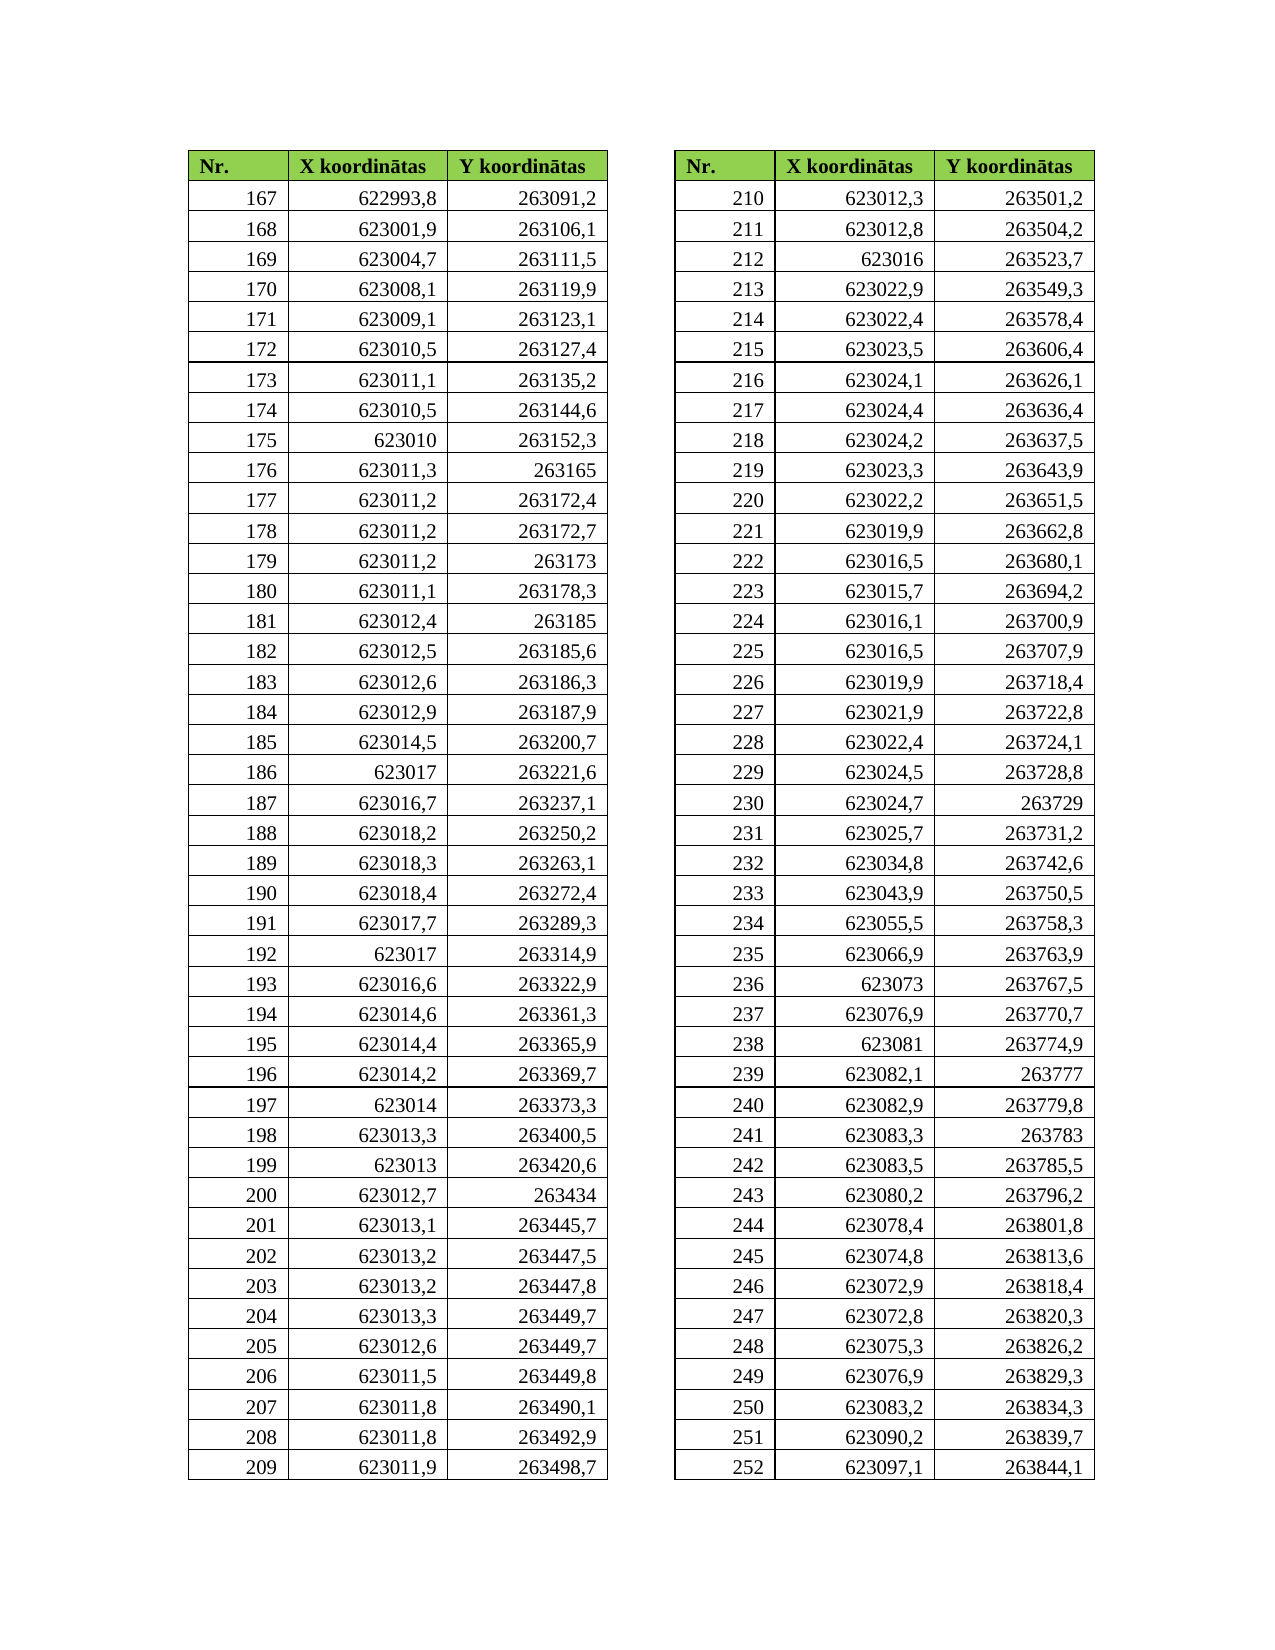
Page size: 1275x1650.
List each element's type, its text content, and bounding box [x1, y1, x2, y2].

table_cell 263400,5 [448, 1118, 607, 1147]
table_cell 196 [189, 1057, 288, 1086]
table_cell 623082,9 [776, 1088, 934, 1117]
table_cell 175 [189, 423, 288, 452]
table_cell 623025,7 [776, 816, 934, 845]
table_cell 623072,9 [776, 1269, 934, 1298]
table_cell 263844,1 [935, 1450, 1094, 1479]
table_cell 623016,6 [289, 967, 447, 996]
table_cell 623014,4 [289, 1027, 447, 1056]
table_cell 263127,4 [448, 332, 607, 361]
table_cell 623024,2 [776, 423, 934, 452]
table_cell 195 [189, 1027, 288, 1056]
table_cell 623010,5 [289, 332, 447, 361]
table_cell 623017 [289, 936, 447, 966]
table_cell 263185,6 [448, 634, 607, 663]
table_header Nr. [189, 151, 288, 180]
table_cell 623073 [776, 967, 934, 996]
table_cell 623083,3 [776, 1118, 934, 1147]
table_cell 235 [676, 936, 774, 966]
table_cell 263365,9 [448, 1027, 607, 1056]
table_cell 192 [189, 936, 288, 966]
table_cell 623011,5 [289, 1359, 447, 1388]
table_cell 263636,4 [935, 393, 1094, 422]
table_cell 263763,9 [935, 936, 1094, 966]
table_cell 623013,2 [289, 1269, 447, 1298]
table_cell 249 [676, 1359, 774, 1388]
table_cell 233 [676, 876, 774, 905]
table_cell 188 [189, 816, 288, 845]
table_cell 623013 [289, 1148, 447, 1177]
table_cell 263707,9 [935, 634, 1094, 663]
table_cell 213 [676, 272, 774, 301]
table_cell 263504,2 [935, 211, 1094, 241]
table_cell 216 [676, 363, 774, 392]
table_cell 623011,1 [289, 363, 447, 392]
table_cell 247 [676, 1299, 774, 1328]
table_cell 263492,9 [448, 1420, 607, 1449]
table_cell 223 [676, 574, 774, 603]
table_cell 241 [676, 1118, 774, 1147]
table_cell 623014,6 [289, 997, 447, 1026]
table_header Y koordinātas [448, 151, 607, 180]
table_cell 219 [676, 453, 774, 482]
table_cell 199 [189, 1148, 288, 1177]
table_cell 263662,8 [935, 514, 1094, 543]
table_cell 211 [676, 211, 774, 241]
table_cell 623012,9 [289, 695, 447, 724]
table_cell 263111,5 [448, 242, 607, 271]
table_header X koordinātas [289, 151, 447, 180]
table_cell 623012,5 [289, 634, 447, 663]
table_cell 263172,7 [448, 514, 607, 543]
table_cell 263420,6 [448, 1148, 607, 1177]
table_cell 623011,1 [289, 574, 447, 603]
table_cell 263637,5 [935, 423, 1094, 452]
table_cell 263144,6 [448, 393, 607, 422]
table_cell 263767,5 [935, 967, 1094, 996]
table_cell 623018,3 [289, 846, 447, 875]
table_cell 623009,1 [289, 302, 447, 331]
table_cell 263322,9 [448, 967, 607, 996]
table_cell 205 [189, 1329, 288, 1358]
table_cell 623012,6 [289, 665, 447, 694]
table_cell 263758,3 [935, 906, 1094, 935]
table_cell 623013,3 [289, 1118, 447, 1147]
table_cell 623080,2 [776, 1178, 934, 1207]
table_cell 263785,5 [935, 1148, 1094, 1177]
table_cell 242 [676, 1148, 774, 1177]
table_cell 263742,6 [935, 846, 1094, 875]
table_cell 623010 [289, 423, 447, 452]
table_cell 239 [676, 1057, 774, 1086]
table_cell 176 [189, 453, 288, 482]
table_cell 263447,5 [448, 1239, 607, 1268]
table_cell 263237,1 [448, 785, 607, 814]
table_cell 194 [189, 997, 288, 1026]
table_cell 184 [189, 695, 288, 724]
table_cell 263314,9 [448, 936, 607, 966]
table_cell 623018,4 [289, 876, 447, 905]
table_cell 263626,1 [935, 363, 1094, 392]
table_cell 201 [189, 1208, 288, 1237]
table_header X koordinātas [776, 151, 934, 180]
table_cell 263724,1 [935, 725, 1094, 754]
table_cell 263373,3 [448, 1088, 607, 1117]
table_cell 623022,9 [776, 272, 934, 301]
table_cell 263178,3 [448, 574, 607, 603]
table_cell 263818,4 [935, 1269, 1094, 1298]
table_cell 623013,2 [289, 1239, 447, 1268]
table_cell 263449,7 [448, 1329, 607, 1358]
table_cell 623022,4 [776, 725, 934, 754]
table_cell 232 [676, 846, 774, 875]
table_cell 623012,4 [289, 604, 447, 633]
table_cell 263449,7 [448, 1299, 607, 1328]
table_cell 171 [189, 302, 288, 331]
table_cell 263820,3 [935, 1299, 1094, 1328]
table_cell 263263,1 [448, 846, 607, 875]
table_cell 263445,7 [448, 1208, 607, 1237]
table_cell 623075,3 [776, 1329, 934, 1358]
table_cell 623076,9 [776, 997, 934, 1026]
table_cell 214 [676, 302, 774, 331]
table_cell 174 [189, 393, 288, 422]
table_cell 623083,5 [776, 1148, 934, 1177]
table_cell 248 [676, 1329, 774, 1358]
table_cell 623074,8 [776, 1239, 934, 1268]
table_header Y koordinātas [935, 151, 1094, 180]
table_cell 231 [676, 816, 774, 845]
table_cell 623076,9 [776, 1359, 934, 1388]
table_cell 623024,4 [776, 393, 934, 422]
table_cell 623011,8 [289, 1390, 447, 1419]
table_cell 263173 [448, 544, 607, 573]
table_cell 244 [676, 1208, 774, 1237]
table_cell 263447,8 [448, 1269, 607, 1298]
table_cell 172 [189, 332, 288, 361]
table_cell 263434 [448, 1178, 607, 1207]
table_cell 263369,7 [448, 1057, 607, 1086]
table_cell 263694,2 [935, 574, 1094, 603]
table_cell 263200,7 [448, 725, 607, 754]
table_cell 623066,9 [776, 936, 934, 966]
table_cell 623083,2 [776, 1390, 934, 1419]
table_cell 177 [189, 483, 288, 512]
table_cell 263272,4 [448, 876, 607, 905]
table_cell 263135,2 [448, 363, 607, 392]
table_cell 623043,9 [776, 876, 934, 905]
table_cell 263729 [935, 785, 1094, 814]
table_cell 263813,6 [935, 1239, 1094, 1268]
table_cell 170 [189, 272, 288, 301]
table_cell 623013,1 [289, 1208, 447, 1237]
table_cell 186 [189, 755, 288, 784]
table_cell 221 [676, 514, 774, 543]
table_cell 215 [676, 332, 774, 361]
table_cell 263106,1 [448, 211, 607, 241]
table_cell 263449,8 [448, 1359, 607, 1388]
table_cell 263172,4 [448, 483, 607, 512]
table_cell 623011,3 [289, 453, 447, 482]
table_cell 185 [189, 725, 288, 754]
table_cell 263770,7 [935, 997, 1094, 1026]
table_cell 623018,2 [289, 816, 447, 845]
table_cell 263651,5 [935, 483, 1094, 512]
table_cell 623016,7 [289, 785, 447, 814]
table_cell 167 [189, 181, 288, 210]
table_cell 263123,1 [448, 302, 607, 331]
table_cell 252 [676, 1450, 774, 1479]
table_cell 623016 [776, 242, 934, 271]
table_cell 623011,8 [289, 1420, 447, 1449]
table_cell 622993,8 [289, 181, 447, 210]
table_cell 623016,5 [776, 544, 934, 573]
table_cell 263731,2 [935, 816, 1094, 845]
table_cell 263774,9 [935, 1027, 1094, 1056]
table_cell 263185 [448, 604, 607, 633]
table_cell 263152,3 [448, 423, 607, 452]
table_cell 227 [676, 695, 774, 724]
table_cell 181 [189, 604, 288, 633]
table_cell 203 [189, 1269, 288, 1298]
table_cell 623017,7 [289, 906, 447, 935]
table_cell 623016,5 [776, 634, 934, 663]
table_cell 240 [676, 1088, 774, 1117]
table_cell 623023,5 [776, 332, 934, 361]
table_cell 193 [189, 967, 288, 996]
table_cell 623024,5 [776, 755, 934, 784]
table_cell 191 [189, 906, 288, 935]
table_cell 263796,2 [935, 1178, 1094, 1207]
table_cell 169 [189, 242, 288, 271]
table_cell 229 [676, 755, 774, 784]
table_cell 263834,3 [935, 1390, 1094, 1419]
table_cell 238 [676, 1027, 774, 1056]
table_cell 623024,7 [776, 785, 934, 814]
table_cell 263718,4 [935, 665, 1094, 694]
table_cell 263289,3 [448, 906, 607, 935]
table_cell 623081 [776, 1027, 934, 1056]
table_cell 623022,4 [776, 302, 934, 331]
table_cell 263187,9 [448, 695, 607, 724]
table_cell 179 [189, 544, 288, 573]
table_cell 623014 [289, 1088, 447, 1117]
table_cell 263728,8 [935, 755, 1094, 784]
table_cell 180 [189, 574, 288, 603]
table_cell 204 [189, 1299, 288, 1328]
table_cell 263549,3 [935, 272, 1094, 301]
table_cell 263361,3 [448, 997, 607, 1026]
table_cell 623004,7 [289, 242, 447, 271]
table_cell 623014,2 [289, 1057, 447, 1086]
table_cell 263186,3 [448, 665, 607, 694]
table_cell 243 [676, 1178, 774, 1207]
table_cell 225 [676, 634, 774, 663]
table_cell 623034,8 [776, 846, 934, 875]
table_cell 222 [676, 544, 774, 573]
table_cell 263165 [448, 453, 607, 482]
table_cell 623082,1 [776, 1057, 934, 1086]
table_cell 623001,9 [289, 211, 447, 241]
table_cell 623078,4 [776, 1208, 934, 1237]
table_cell 623011,2 [289, 544, 447, 573]
table_cell 623023,3 [776, 453, 934, 482]
table_cell 263578,4 [935, 302, 1094, 331]
table_cell 623011,2 [289, 514, 447, 543]
table_cell 623021,9 [776, 695, 934, 724]
table_cell 236 [676, 967, 774, 996]
table_cell 623010,5 [289, 393, 447, 422]
table_cell 245 [676, 1239, 774, 1268]
table_cell 263490,1 [448, 1390, 607, 1419]
table_cell 623019,9 [776, 514, 934, 543]
table_cell 218 [676, 423, 774, 452]
table_cell 623024,1 [776, 363, 934, 392]
table_cell 226 [676, 665, 774, 694]
table_cell 263783 [935, 1118, 1094, 1147]
table_cell 263643,9 [935, 453, 1094, 482]
table_cell 623008,1 [289, 272, 447, 301]
table_cell 263700,9 [935, 604, 1094, 633]
table_cell 623011,2 [289, 483, 447, 512]
table_cell 246 [676, 1269, 774, 1298]
table_cell 230 [676, 785, 774, 814]
table_cell 263839,7 [935, 1420, 1094, 1449]
table_cell 623011,9 [289, 1450, 447, 1479]
table_cell 209 [189, 1450, 288, 1479]
table_cell 263091,2 [448, 181, 607, 210]
table_cell 263826,2 [935, 1329, 1094, 1358]
table_cell 210 [676, 181, 774, 210]
table_cell 263801,8 [935, 1208, 1094, 1237]
table_cell 234 [676, 906, 774, 935]
table_cell 623022,2 [776, 483, 934, 512]
table_cell 263750,5 [935, 876, 1094, 905]
table_cell 202 [189, 1239, 288, 1268]
table_cell 263777 [935, 1057, 1094, 1086]
table_cell 623015,7 [776, 574, 934, 603]
table_cell 198 [189, 1118, 288, 1147]
table_cell 263498,7 [448, 1450, 607, 1479]
table_cell 207 [189, 1390, 288, 1419]
table_cell 168 [189, 211, 288, 241]
table_cell 228 [676, 725, 774, 754]
table_cell 237 [676, 997, 774, 1026]
table_cell 224 [676, 604, 774, 633]
table_cell 187 [189, 785, 288, 814]
table_cell 623012,7 [289, 1178, 447, 1207]
table_cell 217 [676, 393, 774, 422]
table_cell 623019,9 [776, 665, 934, 694]
table_cell 623016,1 [776, 604, 934, 633]
table_cell 263119,9 [448, 272, 607, 301]
table_cell 263606,4 [935, 332, 1094, 361]
table_cell 623012,3 [776, 181, 934, 210]
table_cell 263221,6 [448, 755, 607, 784]
table_cell 212 [676, 242, 774, 271]
table_cell 623055,5 [776, 906, 934, 935]
table_cell 263680,1 [935, 544, 1094, 573]
table_header Nr. [676, 151, 774, 180]
table_cell 263250,2 [448, 816, 607, 845]
table_cell 200 [189, 1178, 288, 1207]
table_cell 220 [676, 483, 774, 512]
table_cell 623097,1 [776, 1450, 934, 1479]
table_cell 189 [189, 846, 288, 875]
table_cell 263779,8 [935, 1088, 1094, 1117]
table_cell 623072,8 [776, 1299, 934, 1328]
table_cell 182 [189, 634, 288, 663]
table_cell 263523,7 [935, 242, 1094, 271]
table_cell 623090,2 [776, 1420, 934, 1449]
table_cell 250 [676, 1390, 774, 1419]
table_cell 173 [189, 363, 288, 392]
table_cell 208 [189, 1420, 288, 1449]
table_cell 197 [189, 1088, 288, 1117]
table_cell 206 [189, 1359, 288, 1388]
table_cell 623017 [289, 755, 447, 784]
table_cell 623013,3 [289, 1299, 447, 1328]
table_cell 263501,2 [935, 181, 1094, 210]
table_cell 190 [189, 876, 288, 905]
table_cell 623012,6 [289, 1329, 447, 1358]
table_cell 623014,5 [289, 725, 447, 754]
table_cell 623012,8 [776, 211, 934, 241]
table_cell 263722,8 [935, 695, 1094, 724]
table_cell 183 [189, 665, 288, 694]
table_cell 251 [676, 1420, 774, 1449]
table_cell 263829,3 [935, 1359, 1094, 1388]
table_cell 178 [189, 514, 288, 543]
